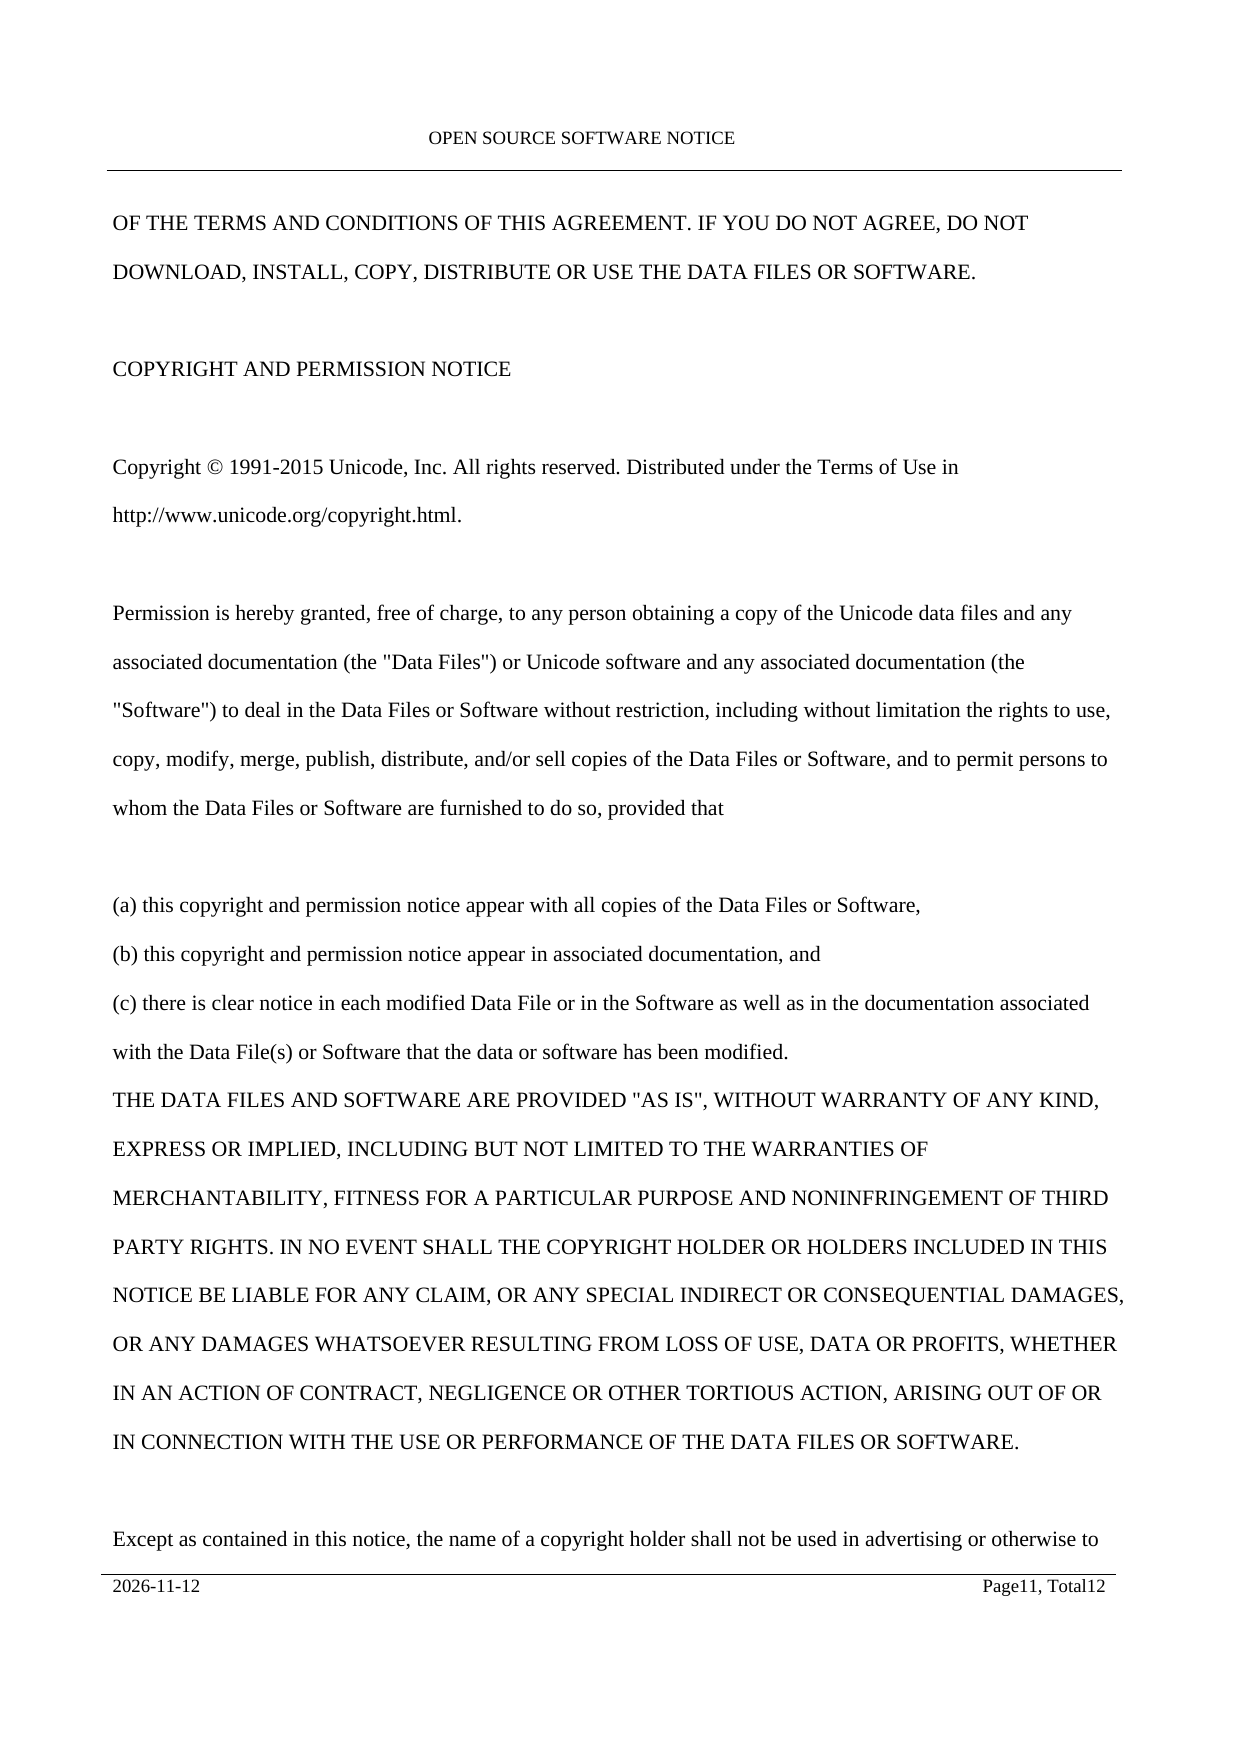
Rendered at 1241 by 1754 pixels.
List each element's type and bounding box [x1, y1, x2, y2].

text [112, 206, 1128, 1555]
